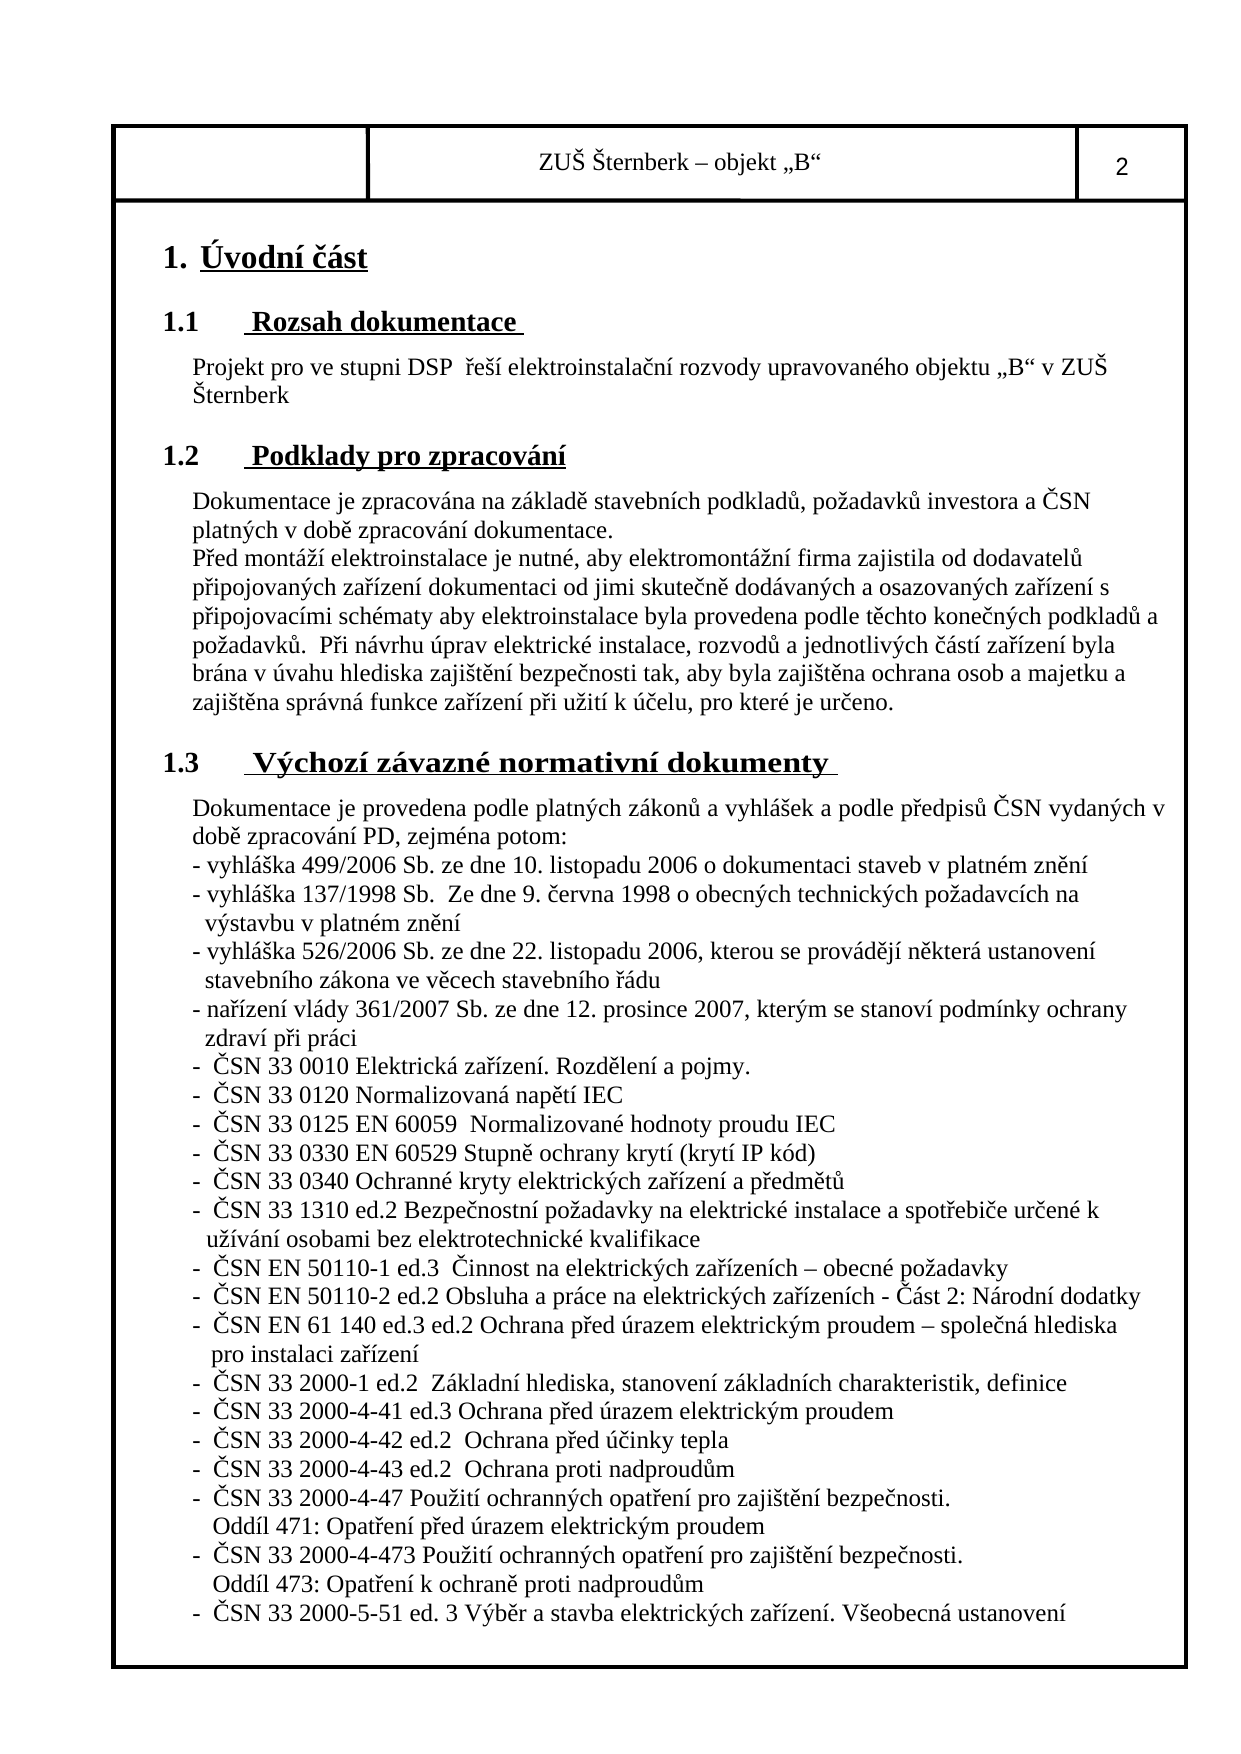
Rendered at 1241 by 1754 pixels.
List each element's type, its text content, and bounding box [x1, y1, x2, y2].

text pro instalaci zařízení [162, 1339, 1166, 1368]
list Úvodní část [162, 237, 1166, 275]
text - ČSN 33 2000-4-47 Použití ochranných opatření pro zajištění bezpečnosti. [162, 1483, 1166, 1511]
text - vyhláška 499/2006 Sb. ze dne 10. listopadu 2006 o dokumentaci staveb v platném znění [162, 850, 1166, 879]
text výstavbu v platném znění [192, 908, 1166, 936]
text Projekt pro ve stupni DSP řeší elektroinstalační rozvody upravovaného objektu „B“ v ZUŠ Šternberk [192, 352, 1166, 409]
text - ČSN EN 61 140 ed.3 ed.2 Ochrana před úrazem elektrickým proudem – společná hlediska [162, 1310, 1166, 1339]
text - ČSN 33 2000-4-43 ed.2 Ochrana proti nadproudům [162, 1454, 1166, 1483]
text - vyhláška 526/2006 Sb. ze dne 22. listopadu 2006, kterou se provádějí některá ustanovení [162, 936, 1166, 965]
text Oddíl 471: Opatření před úrazem elektrickým proudem [162, 1511, 1166, 1540]
text Před montáží elektroinstalace je nutné, aby elektromontážní firma zajistila od dodavatelů připojovaných zařízení dokumentaci od jimi skutečně dodávaných a osazovaných zařízení s připojovacími schématy aby elektroinstalace byla provedena podle těchto konečných podkladů a požadavků. Při návrhu úprav elektrické instalace, rozvodů a jednotlivých částí zařízení byla brána v úvahu hlediska zajištění bezpečnosti tak, aby byla zajištěna ochrana osob a majetku a zajištěna správná funkce zařízení při užití k účelu, pro které je určeno. [192, 543, 1166, 716]
text - ČSN 33 0125 EN 60059 Normalizované hodnoty proudu IEC [162, 1109, 1166, 1138]
text - ČSN 33 2000-4-41 ed.3 Ochrana před úrazem elektrickým proudem [162, 1396, 1166, 1425]
text - ČSN 33 2000-4-42 ed.2 Ochrana před účinky tepla [162, 1425, 1166, 1454]
text - ČSN 33 1310 ed.2 Bezpečnostní požadavky na elektrické instalace a spotřebiče určené k [162, 1195, 1166, 1224]
text - ČSN 33 0340 Ochranné kryty elektrických zařízení a předmětů [162, 1166, 1166, 1195]
text - ČSN 33 2000-1 ed.2 Základní hlediska, stanovení základních charakteristik, definice [162, 1368, 1166, 1396]
text Dokumentace je provedena podle platných zákonů a vyhlášek a podle předpisů ČSN vydaných v době zpracování PD, zejména potom: [192, 793, 1166, 850]
list Podklady pro zpracování [162, 438, 1166, 472]
text stavebního zákona ve věcech stavebního řádu [162, 965, 1166, 994]
text - ČSN EN 50110-1 ed.3 Činnost na elektrických zařízeních – obecné požadavky [162, 1253, 1166, 1281]
text zdraví při práci [162, 1023, 1166, 1051]
text - ČSN 33 2000-4-473 Použití ochranných opatření pro zajištění bezpečnosti. [162, 1540, 1166, 1569]
text Oddíl 473: Opatření k ochraně proti nadproudům [162, 1569, 1166, 1598]
list Výchozí závazné normativní dokumenty [162, 745, 1166, 778]
text - ČSN 33 0010 Elektrická zařízení. Rozdělení a pojmy. [162, 1051, 1166, 1080]
text užívání osobami bez elektrotechnické kvalifikace [162, 1224, 1166, 1253]
list Rozsah dokumentace [162, 304, 1166, 337]
text - ČSN 33 0120 Normalizovaná napětí IEC [162, 1080, 1166, 1109]
text - vyhláška 137/1998 Sb. Ze dne 9. června 1998 o obecných technických požadavcích na [192, 879, 1166, 908]
text Dokumentace je zpracována na základě stavebních podkladů, požadavků investora a ČSN platných v době zpracování dokumentace. [192, 486, 1166, 543]
text - ČSN 33 0330 EN 60529 Stupně ochrany krytí (krytí IP kód) [162, 1138, 1166, 1166]
text - ČSN 33 2000-5-51 ed. 3 Výběr a stavba elektrických zařízení. Všeobecná ustanovení [162, 1598, 1166, 1626]
text - ČSN EN 50110-2 ed.2 Obsluha a práce na elektrických zařízeních - Část 2: Národní dodatky [162, 1281, 1166, 1310]
text - nařízení vlády 361/2007 Sb. ze dne 12. prosince 2007, kterým se stanoví podmínky ochrany [162, 994, 1166, 1023]
